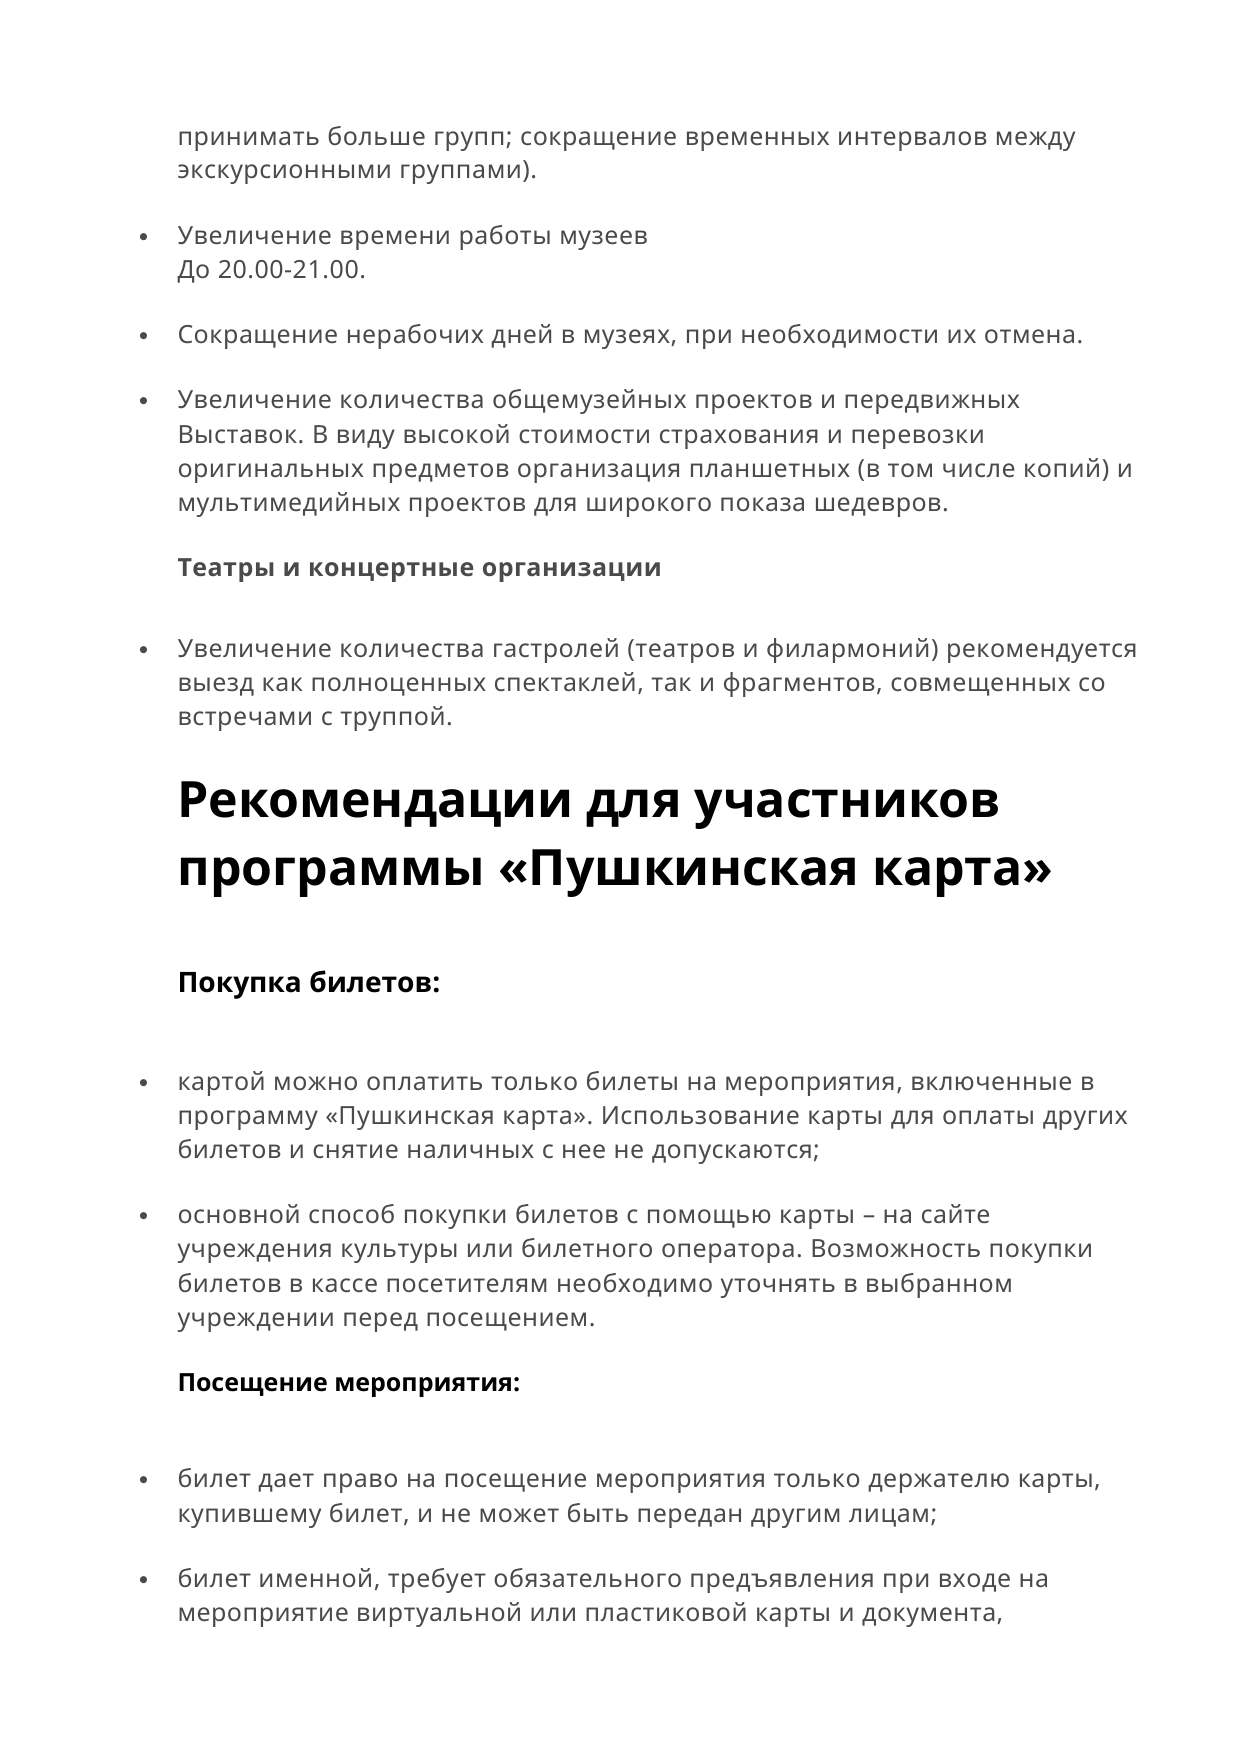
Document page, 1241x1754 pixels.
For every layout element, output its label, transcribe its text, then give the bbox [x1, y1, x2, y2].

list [140, 118, 1152, 186]
text Театры и концертные организации [177, 550, 1152, 584]
text Посещение мероприятия: [177, 1364, 1152, 1399]
list Сокращение нерабочих дней в музеях, при необходимости их отмена. [140, 317, 1152, 351]
text Рекомендации для участников программы «Пушкинская карта» [177, 764, 1152, 900]
list Увеличение времени работы музеев До 20.00-21.00. [140, 217, 1152, 286]
list Увеличение количества общемузейных проектов и передвижных Выставок. В виду высокой стоимости страхования и перевозки оригинальных предметов организация планшетных (в том числе копий) и мультимедийных проектов для широкого показа шедевров. [140, 382, 1152, 518]
list билет дает право на посещение мероприятия только держателю карты, купившему билет, и не может быть передан другим лицам; [140, 1461, 1152, 1529]
list картой можно оплатить только билеты на мероприятия, включенные в программу «Пушкинская карта». Использование карты для оплаты других билетов и снятие наличных с нее не допускаются; [140, 1064, 1152, 1166]
list основной способ покупки билетов с помощью карты – на сайте учреждения культуры или билетного оператора. Возможность покупки билетов в кассе посетителям необходимо уточнять в выбранном учреждении перед посещением. [140, 1197, 1152, 1333]
list Увеличение количества гастролей (театров и филармоний) рекомендуется выезд как полноценных спектаклей, так и фрагментов, совмещенных со встречами с труппой. [140, 631, 1152, 733]
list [140, 1561, 1152, 1629]
text Покупка билетов: [177, 963, 1152, 1001]
